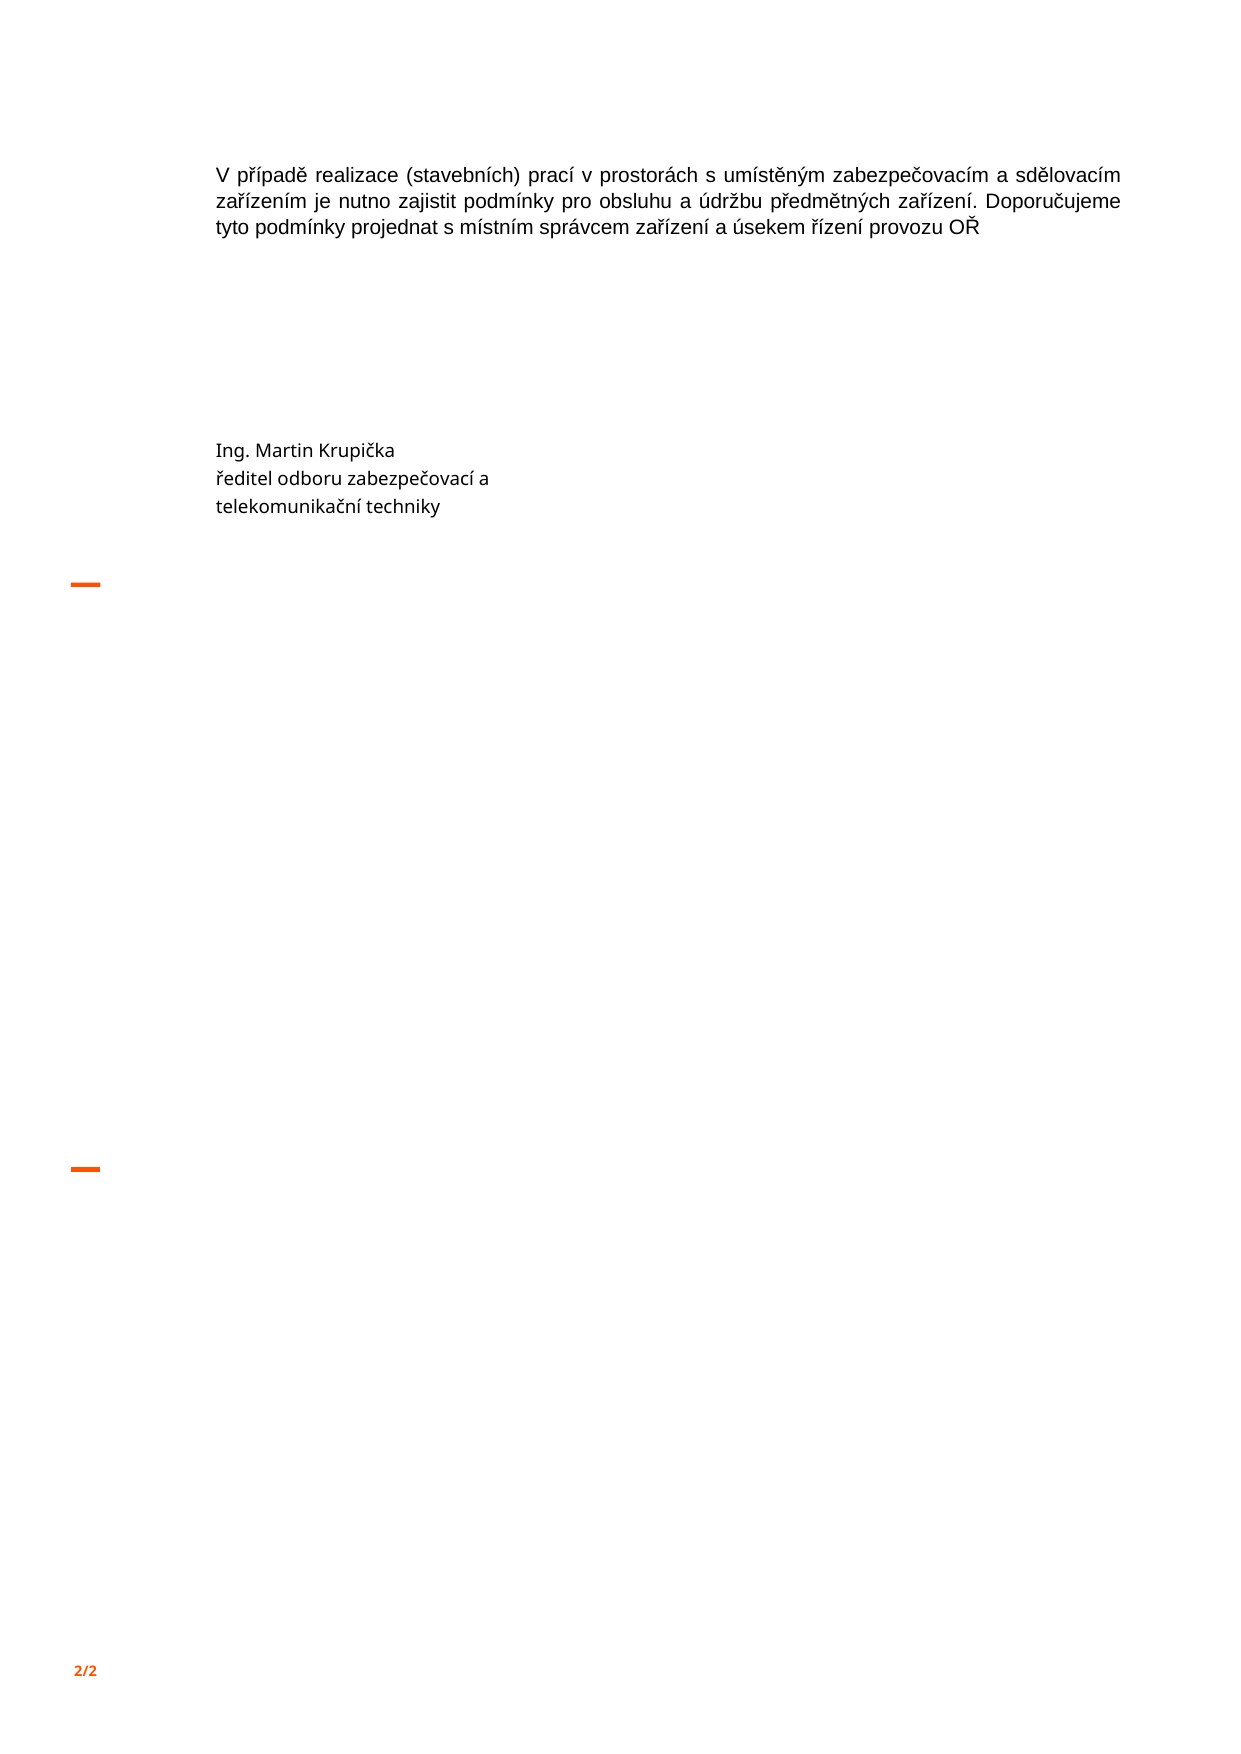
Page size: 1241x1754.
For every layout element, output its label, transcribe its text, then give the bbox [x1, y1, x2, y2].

text telekomunikační techniky [216, 494, 1122, 519]
text ředitel odboru zabezpečovací a [216, 466, 1122, 491]
text V případě realizace (stavebních) prací v prostorách s umístěným zabezpečovacím a sdělovacím zařízením je nutno zajistit podmínky pro obsluhu a údržbu předmětných zařízení. Doporučujeme tyto podmínky projednat s místním správcem zařízení a úsekem řízení provozu OŘ [216, 162, 1122, 239]
text Ing. Martin Krupička [216, 438, 1122, 463]
